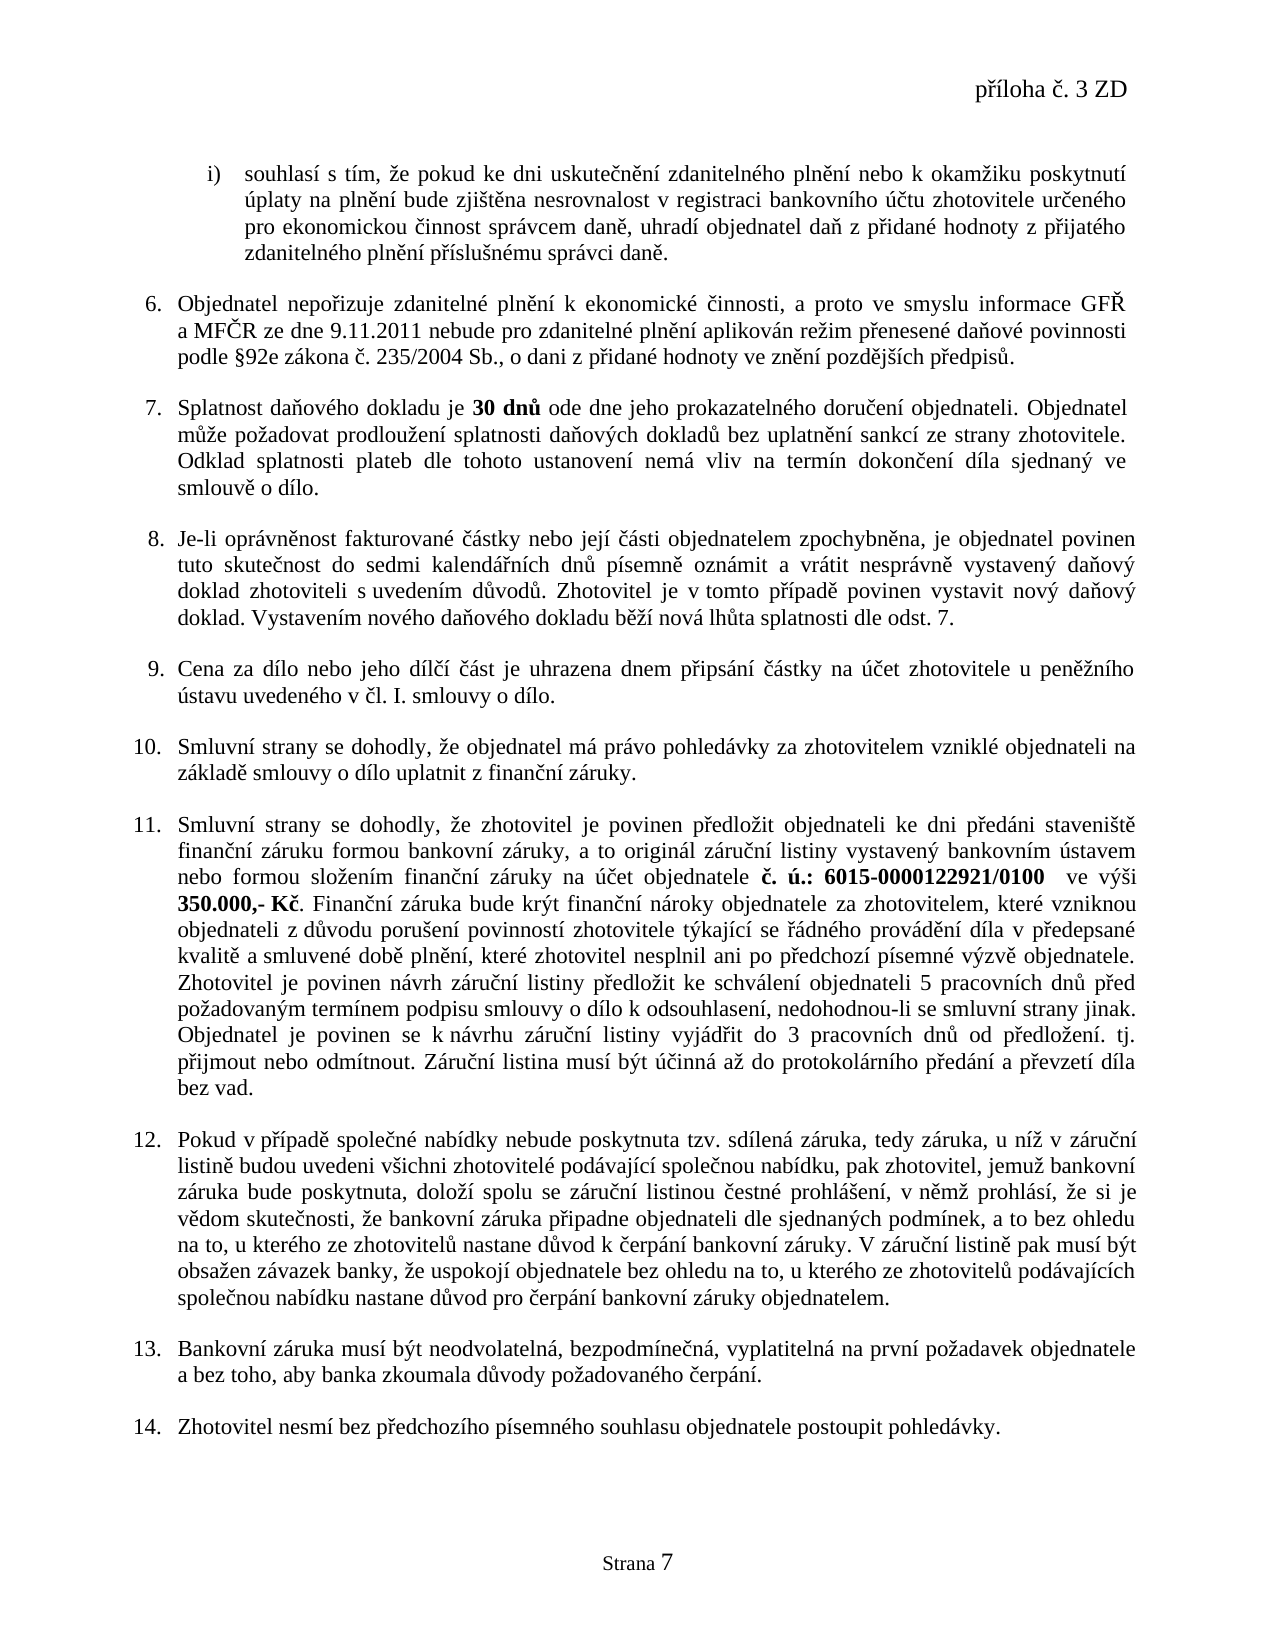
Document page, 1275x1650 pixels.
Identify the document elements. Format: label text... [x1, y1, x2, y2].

list Smluvní strany se dohodly, že zhotovitel je povinen předložit objednateli ke dni předáni staveniště finanční záruku formou bankovní záruky, a to originál záruční listiny vystavený bankovním ústavem nebo formou složením finanční záruky na účet objednatele č. ú.: 6015-0000122921/0100 ve výši 350.000,- Kč. Finanční záruka bude krýt finanční nároky objednatele za zhotovitelem, které vzniknou objednateli z důvodu porušení povinností zhotovitele týkající se řádného provádění díla v předepsané kvalitě a smluvené době plnění, které zhotovitel nesplnil ani po předchozí písemné výzvě objednatele. Zhotovitel je povinen návrh záruční listiny předložit ke schválení objednateli 5 pracovních dnů před požadovaným termínem podpisu smlouvy o dílo k odsouhlasení, nedohodnou-li se smluvní strany jinak. Objednatel je povinen se k návrhu záruční listiny vyjádřit do 3 pracovních dnů od předložení. tj. přijmout nebo odmítnout. Záruční listina musí být účinná až do protokolárního předání a převzetí díla bez vad. [133, 811, 1137, 1101]
list souhlasí s tím, že pokud ke dni uskutečnění zdanitelného plnění nebo k okamžiku poskytnutí úplaty na plnění bude zjištěna nesrovnalost v registraci bankovního účtu zhotovitele určeného pro ekonomickou činnost správcem daně, uhradí objednatel daň z přidané hodnoty z přijatého zdanitelného plnění příslušnému správci daně. [207, 160, 1127, 265]
list Bankovní záruka musí být neodvolatelná, bezpodmínečná, vyplatitelná na první požadavek objednatele a bez toho, aby banka zkoumala důvody požadovaného čerpání. [133, 1335, 1137, 1388]
list Cena za dílo nebo jeho dílčí část je uhrazena dnem připsání částky na účet zhotovitele u peněžního ústavu uvedeného v čl. I. smlouvy o dílo. [148, 655, 1137, 708]
list Pokud v případě společné nabídky nebude poskytnuta tzv. sdílená záruka, tedy záruka, u níž v záruční listině budou uvedeni všichni zhotovitelé podávající společnou nabídku, pak zhotovitel, jemuž bankovní záruka bude poskytnuta, doloží spolu se záruční listinou čestné prohlášení, v němž prohlásí, že si je vědom skutečnosti, že bankovní záruka připadne objednateli dle sjednaných podmínek, a to bez ohledu na to, u kterého ze zhotovitelů nastane důvod k čerpání bankovní záruky. V záruční listině pak musí být obsažen závazek banky, že uspokojí objednatele bez ohledu na to, u kterého ze zhotovitelů podávajících společnou nabídku nastane důvod pro čerpání bankovní záruky objednatelem. [133, 1126, 1137, 1310]
list Splatnost daňového dokladu je 30 dnů ode dne jeho prokazatelného doručení objednateli. Objednatel může požadovat prodloužení splatnosti daňových dokladů bez uplatnění sankcí ze strany zhotovitele. Odklad splatnosti plateb dle tohoto ustanovení nemá vliv na termín dokončení díla sjednaný ve smlouvě o dílo. [145, 394, 1127, 500]
list Objednatel nepořizuje zdanitelné plnění k ekonomické činnosti, a proto ve smyslu informace GFŘ a MFČR ze dne 9.11.2011 nebude pro zdanitelné plnění aplikován režim přenesené daňové povinnosti podle §92e zákona č. 235/2004 Sb., o dani z přidané hodnoty ve znění pozdějších předpisů. [145, 290, 1127, 369]
list Smluvní strany se dohodly, že objednatel má právo pohledávky za zhotovitelem vzniklé objednateli na základě smlouvy o dílo uplatnit z finanční záruky. [133, 733, 1137, 786]
list Zhotovitel nesmí bez předchozího písemného souhlasu objednatele postoupit pohledávky. [133, 1413, 1137, 1439]
list Je-li oprávněnost fakturované částky nebo její části objednatelem zpochybněna, je objednatel povinen tuto skutečnost do sedmi kalendářních dnů písemně oznámit a vrátit nesprávně vystavený daňový doklad zhotoviteli s uvedením důvodů. Zhotovitel je v tomto případě povinen vystavit nový daňový doklad. Vystavením nového daňového dokladu běží nová lhůta splatnosti dle odst. 7. [148, 525, 1137, 630]
